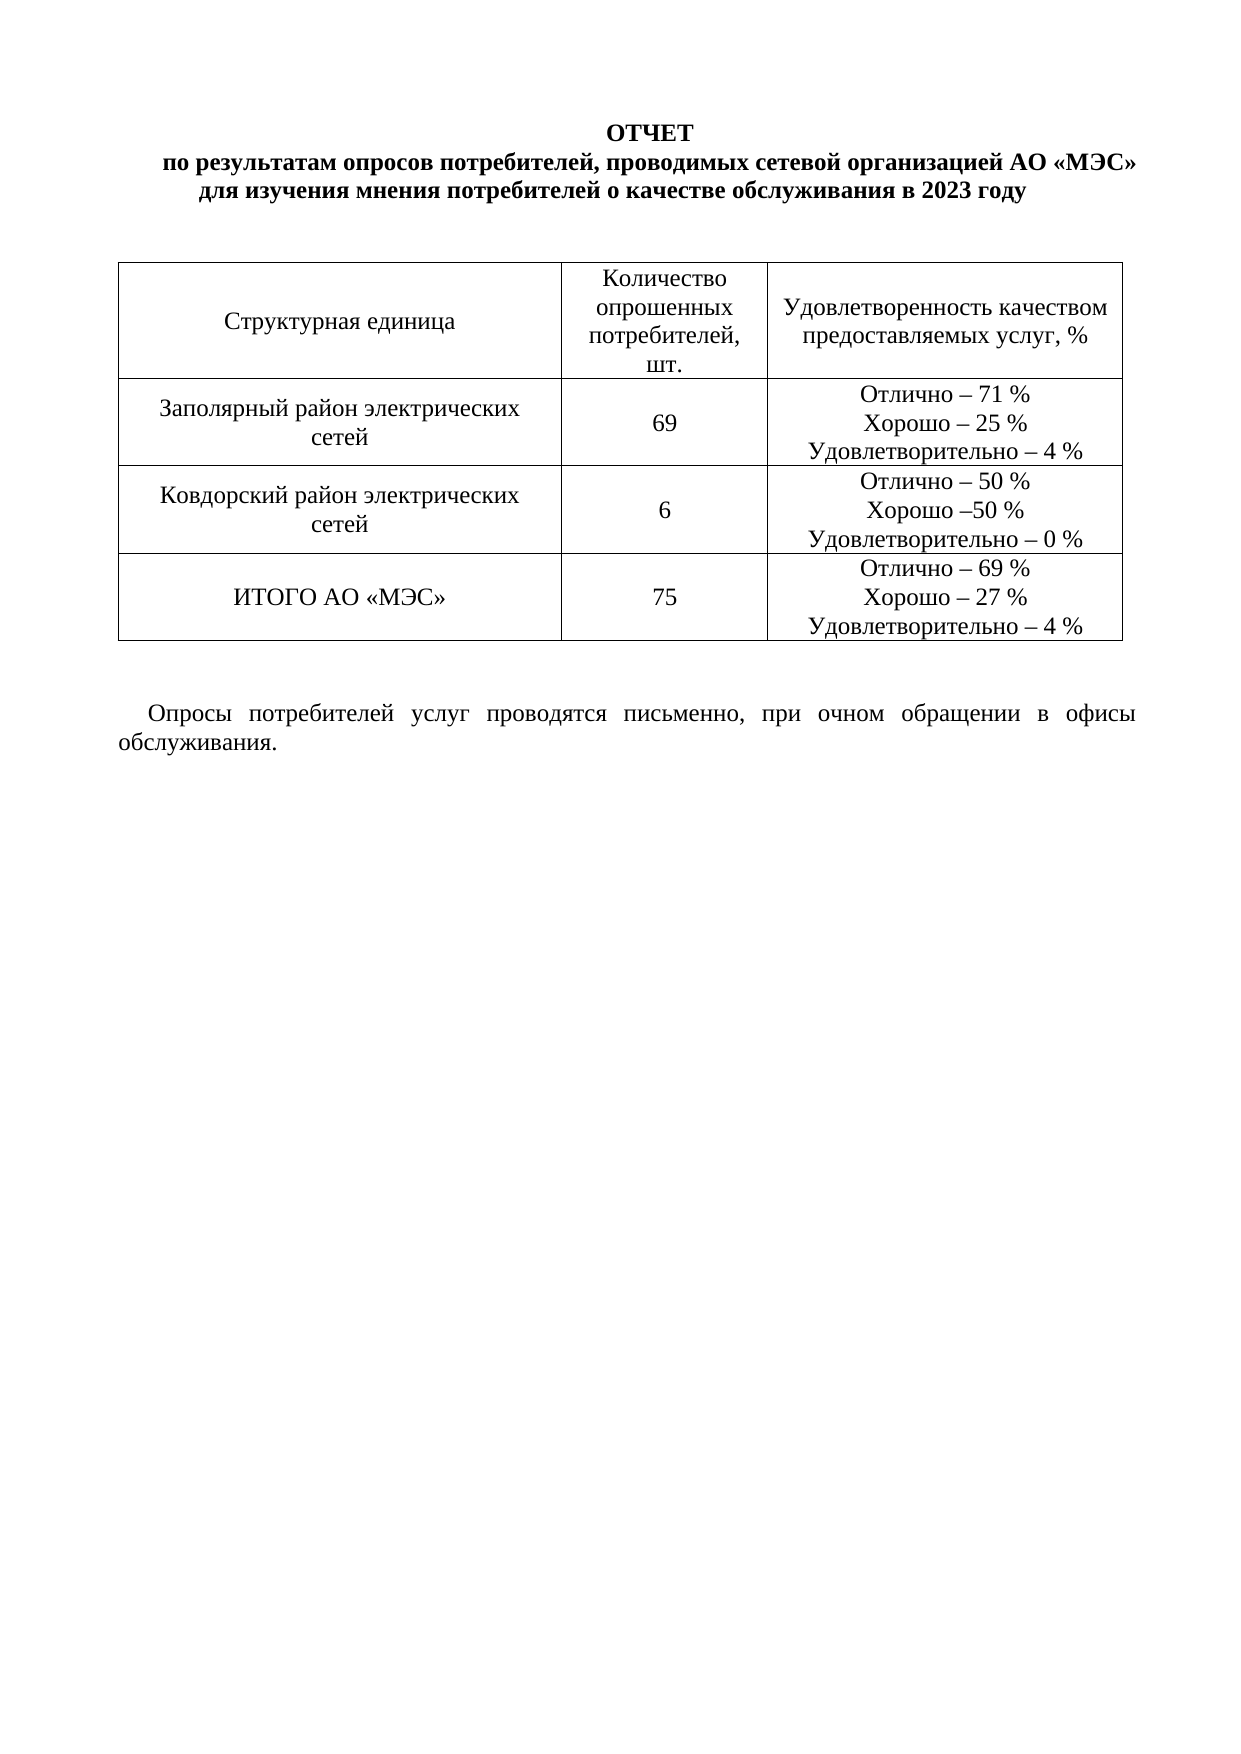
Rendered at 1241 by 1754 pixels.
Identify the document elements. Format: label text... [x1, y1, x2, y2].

table_cell Ковдорский район электрических сетей [119, 466, 561, 552]
table_cell 69 [562, 379, 767, 465]
table_cell Отлично – 69 % Хорошо – 27 % Удовлетворительно – 4 % [768, 554, 1122, 640]
text по результатам опросов потребителей, проводимых сетевой организацией АО «МЭС» для изучения мнения потребителей о качестве обслуживания в 2023 году [74, 147, 1152, 204]
table_header Удовлетворенность качеством предоставляемых услуг, % [768, 263, 1122, 378]
table_header Количество опрошенных потребителей, шт. [562, 263, 767, 378]
table_cell 6 [562, 466, 767, 552]
table_header Структурная единица [119, 263, 561, 378]
table_cell Отлично – 50 % Хорошо –50 % Удовлетворительно – 0 % [768, 466, 1122, 552]
table_cell ИТОГО АО «МЭС» [119, 554, 561, 640]
table_cell 75 [562, 554, 767, 640]
table_cell Отлично – 71 % Хорошо – 25 % Удовлетворительно – 4 % [768, 379, 1122, 465]
text ОТЧЕТ [74, 118, 1152, 147]
text Опросы потребителей услуг проводятся письменно, при очном обращении в офисы обслуживания. [118, 698, 1137, 756]
table_cell Заполярный район электрических сетей [119, 379, 561, 465]
